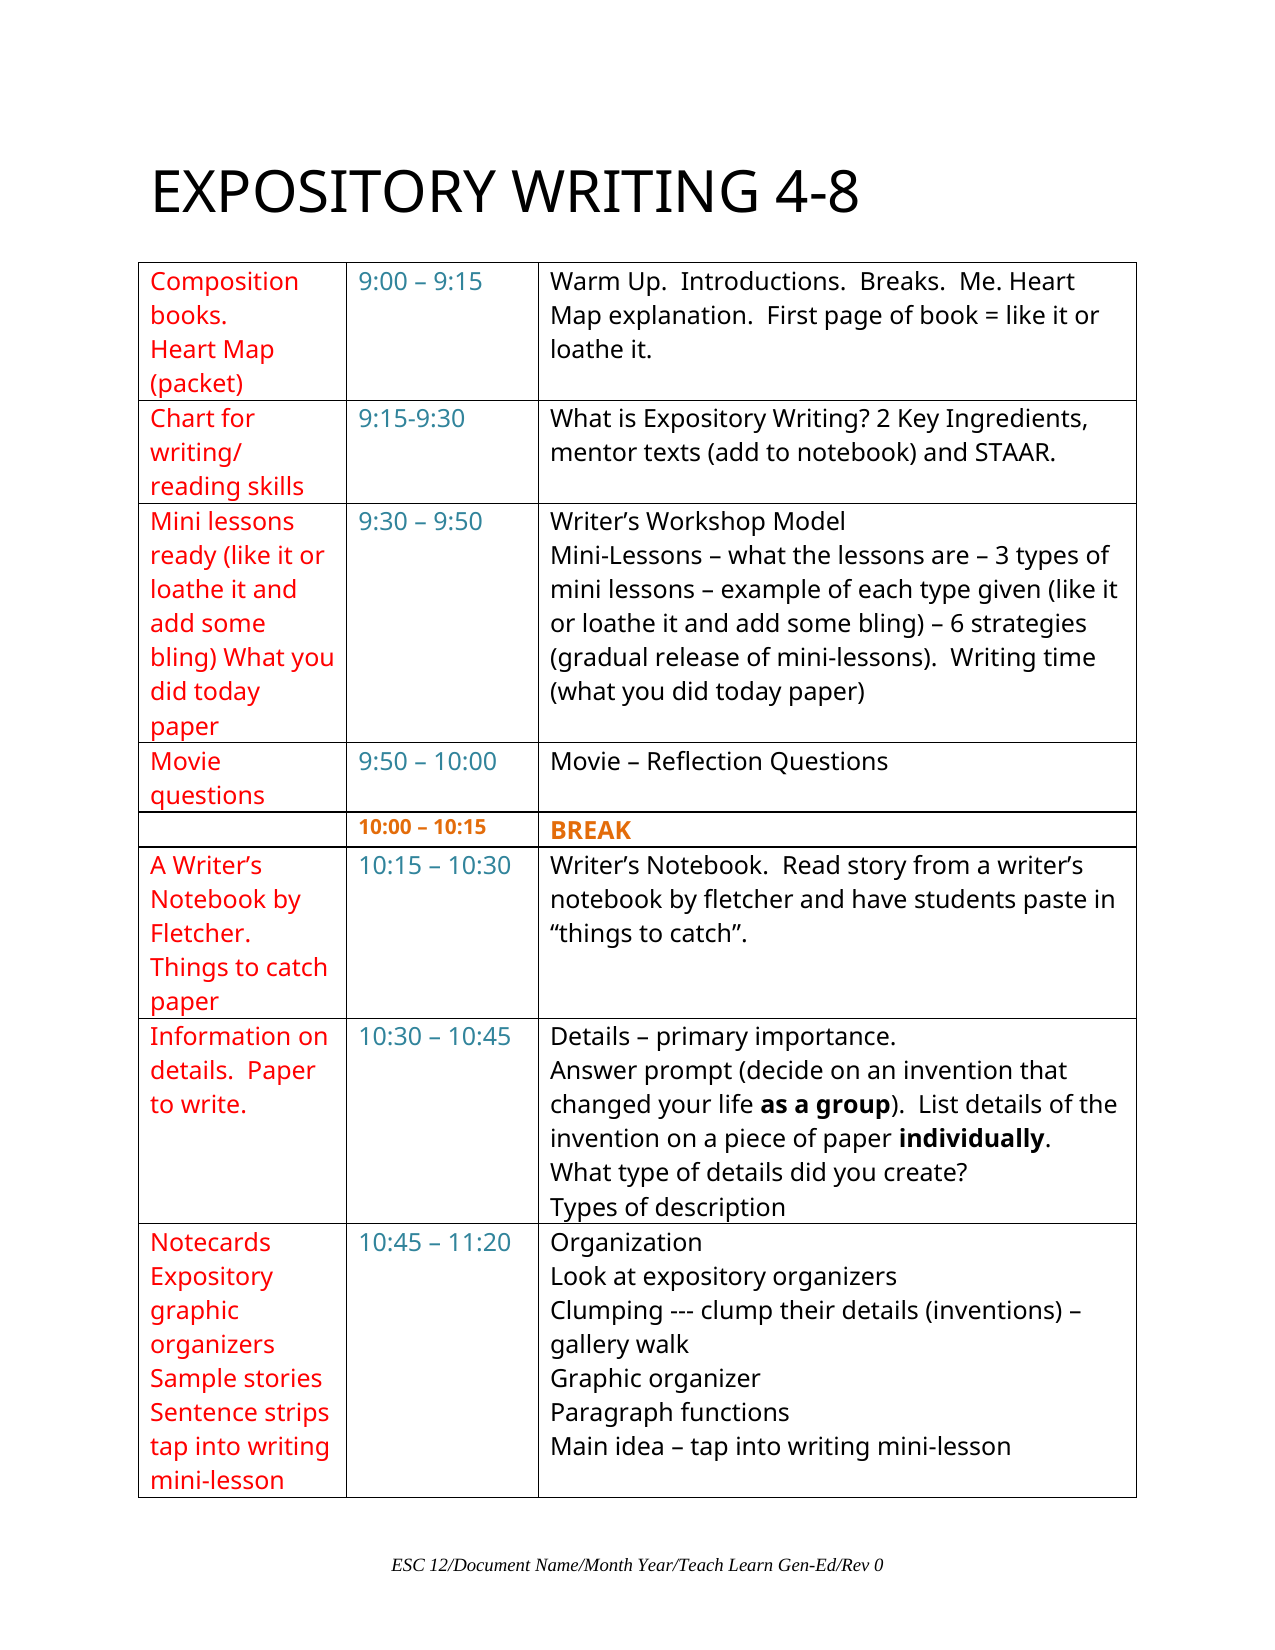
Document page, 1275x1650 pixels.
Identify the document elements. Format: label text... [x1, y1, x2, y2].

table_cell 9:15-9:30 [347, 401, 538, 503]
table_cell Writer’s Workshop Model Mini-Lessons – what the lessons are – 3 types of mini lessons – example of each type given (like it or loathe it and add some bling) – 6 strategies (gradual release of mini-lessons). Writing time (what you did today paper) [539, 504, 1136, 742]
table_header 9:00 – 9:15 [347, 263, 538, 399]
table_cell Movie – Reflection Questions [539, 743, 1136, 811]
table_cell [139, 1224, 346, 1497]
table_cell 10:00 – 10:15 [347, 813, 538, 846]
table_cell Information on details. Paper to write. [139, 1019, 346, 1223]
table_cell A Writer’s Notebook by Fletcher. Things to catch paper [139, 848, 346, 1018]
table_cell BREAK [539, 813, 1136, 846]
table_cell Chart for writing/ reading skills [139, 401, 346, 503]
table_cell 9:50 – 10:00 [347, 743, 538, 811]
table_cell Writer’s Notebook. Read story from a writer’s notebook by fletcher and have students paste in “things to catch”. [539, 848, 1136, 1018]
table_header Warm Up. Introductions. Breaks. Me. Heart Map explanation. First page of book = like it or loathe it. [539, 263, 1136, 399]
text EXPOSITORY WRITING 4-8 [150, 150, 1125, 229]
table_cell 10:30 – 10:45 [347, 1019, 538, 1223]
table_header Composition books. Heart Map (packet) [139, 263, 346, 399]
table_cell 9:30 – 9:50 [347, 504, 538, 742]
table_cell What is Expository Writing? 2 Key Ingredients, mentor texts (add to notebook) and STAAR. [539, 401, 1136, 503]
table_cell [139, 813, 346, 846]
table_cell Details – primary importance. Answer prompt (decide on an invention that changed your life as a group). List details of the invention on a piece of paper individually. What type of details did you create? Types of description [539, 1019, 1136, 1223]
table_cell 10:45 – 11:20 [347, 1224, 538, 1497]
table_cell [539, 1224, 1136, 1497]
table_cell 10:15 – 10:30 [347, 848, 538, 1018]
table_cell Movie questions [139, 743, 346, 811]
table_cell Mini lessons ready (like it or loathe it and add some bling) What you did today paper [139, 504, 346, 742]
